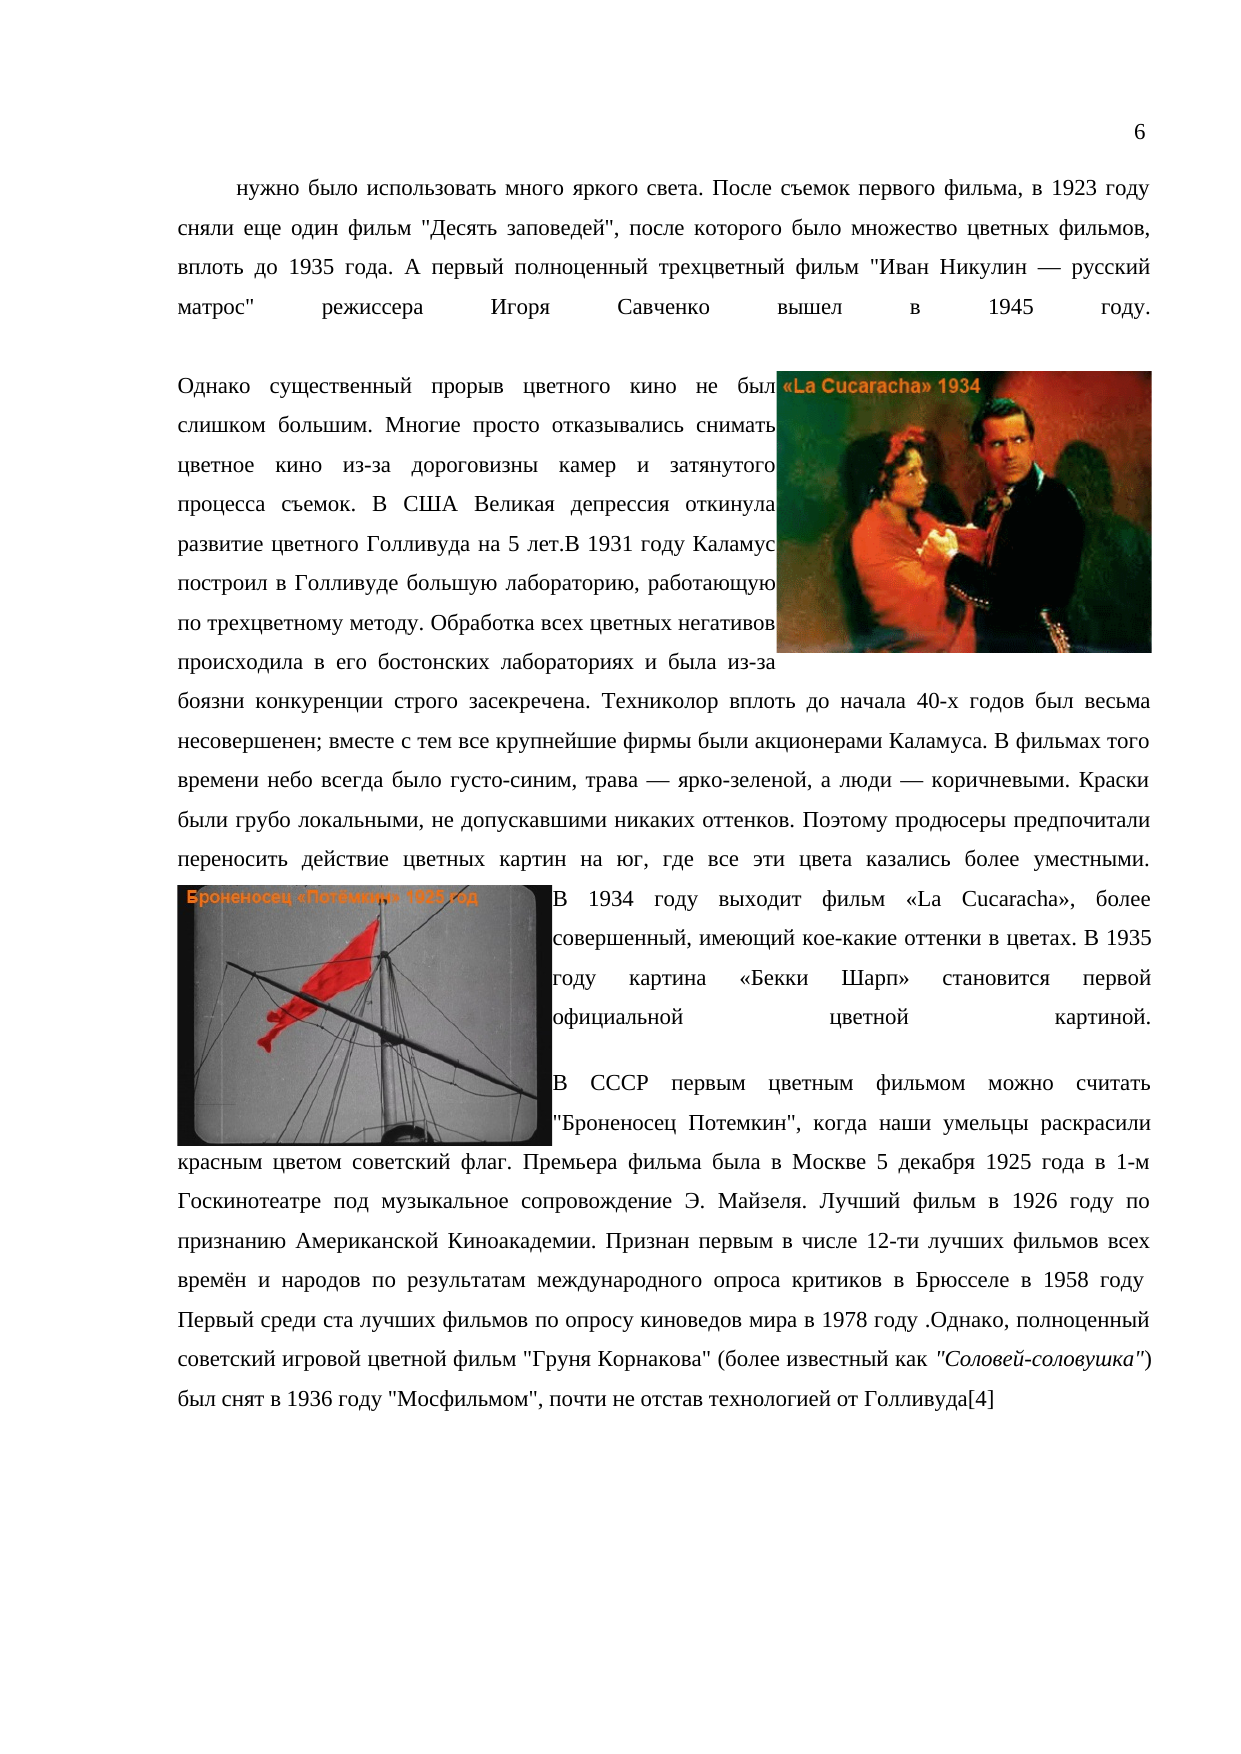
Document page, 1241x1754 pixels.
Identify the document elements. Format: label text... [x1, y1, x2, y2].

text 6 [177, 118, 1152, 144]
text нужно было использовать много яркого света. После съемок первого фильма, в 1923 году сняли еще один фильм "Десять заповедей", после которого было множество цветных фильмов, вплоть до 1935 года. А первый полноценный трехцветный фильм "Иван Никулин — русский матрос" режиссера Игоря Савченко вышел в 1945 году. Однако существенный прорыв цветного кино не был слишком большим. Многие просто отказывались снимать цветное кино из-за дороговизны камер и затянутого процесса съемок. В США Великая депрессия откинула развитие цветного Голливуда на 5 лет.В 1931 году Каламус построил в Голливуде большую лабораторию, работающую по трехцветному методу. Обработка всех цветных негативов происходила в его бостонских лабораториях и была из-за боязни конкуренции строго засекречена. Техниколор вплоть до начала 40-х годов был весьма несовершенен; вместе с тем все крупнейшие фирмы были акционерами Каламуса. В фильмах того времени небо всегда было густо-синим, трава — ярко-зеленой, а люди — коричневыми. Краски были грубо локальными, не допускавшими никаких оттенков. Поэтому продюсеры предпочитали переносить действие цветных картин на юг, где все эти цвета казались более уместными. В 1934 году выходит фильм «La Cucaracha», более совершенный, имеющий кое-какие оттенки в цветах. В 1935 году картина «Бекки Шарп» становится первой официальной цветной картиной. В СССР первым цветным фильмом можно считать "Броненосец Потемкин", когда наши умельцы раскрасили красным цветом советский флаг. Премьера фильма была в Москве 5 декабря 1925 года в 1-м Госкинотеатре под музыкальное сопровождение Э. Майзеля. Лучший фильм в 1926 году по признанию Американской Киноакадемии. Признан первым в числе 12-ти лучших фильмов всех времён и народов по результатам международного опроса критиков в Брюсселе в 1958 году Первый среди ста лучших фильмов по опросу киноведов мира в 1978 году .Однако, полноценный советский игровой цветной фильм "Груня Корнакова" (более известный как "Соловей-соловушка") был снят в 1936 году "Мосфильмом", почти не отстав технологией от Голливуда[4] [177, 174, 1152, 1411]
picture [177, 885, 553, 1146]
picture [776, 371, 1152, 653]
